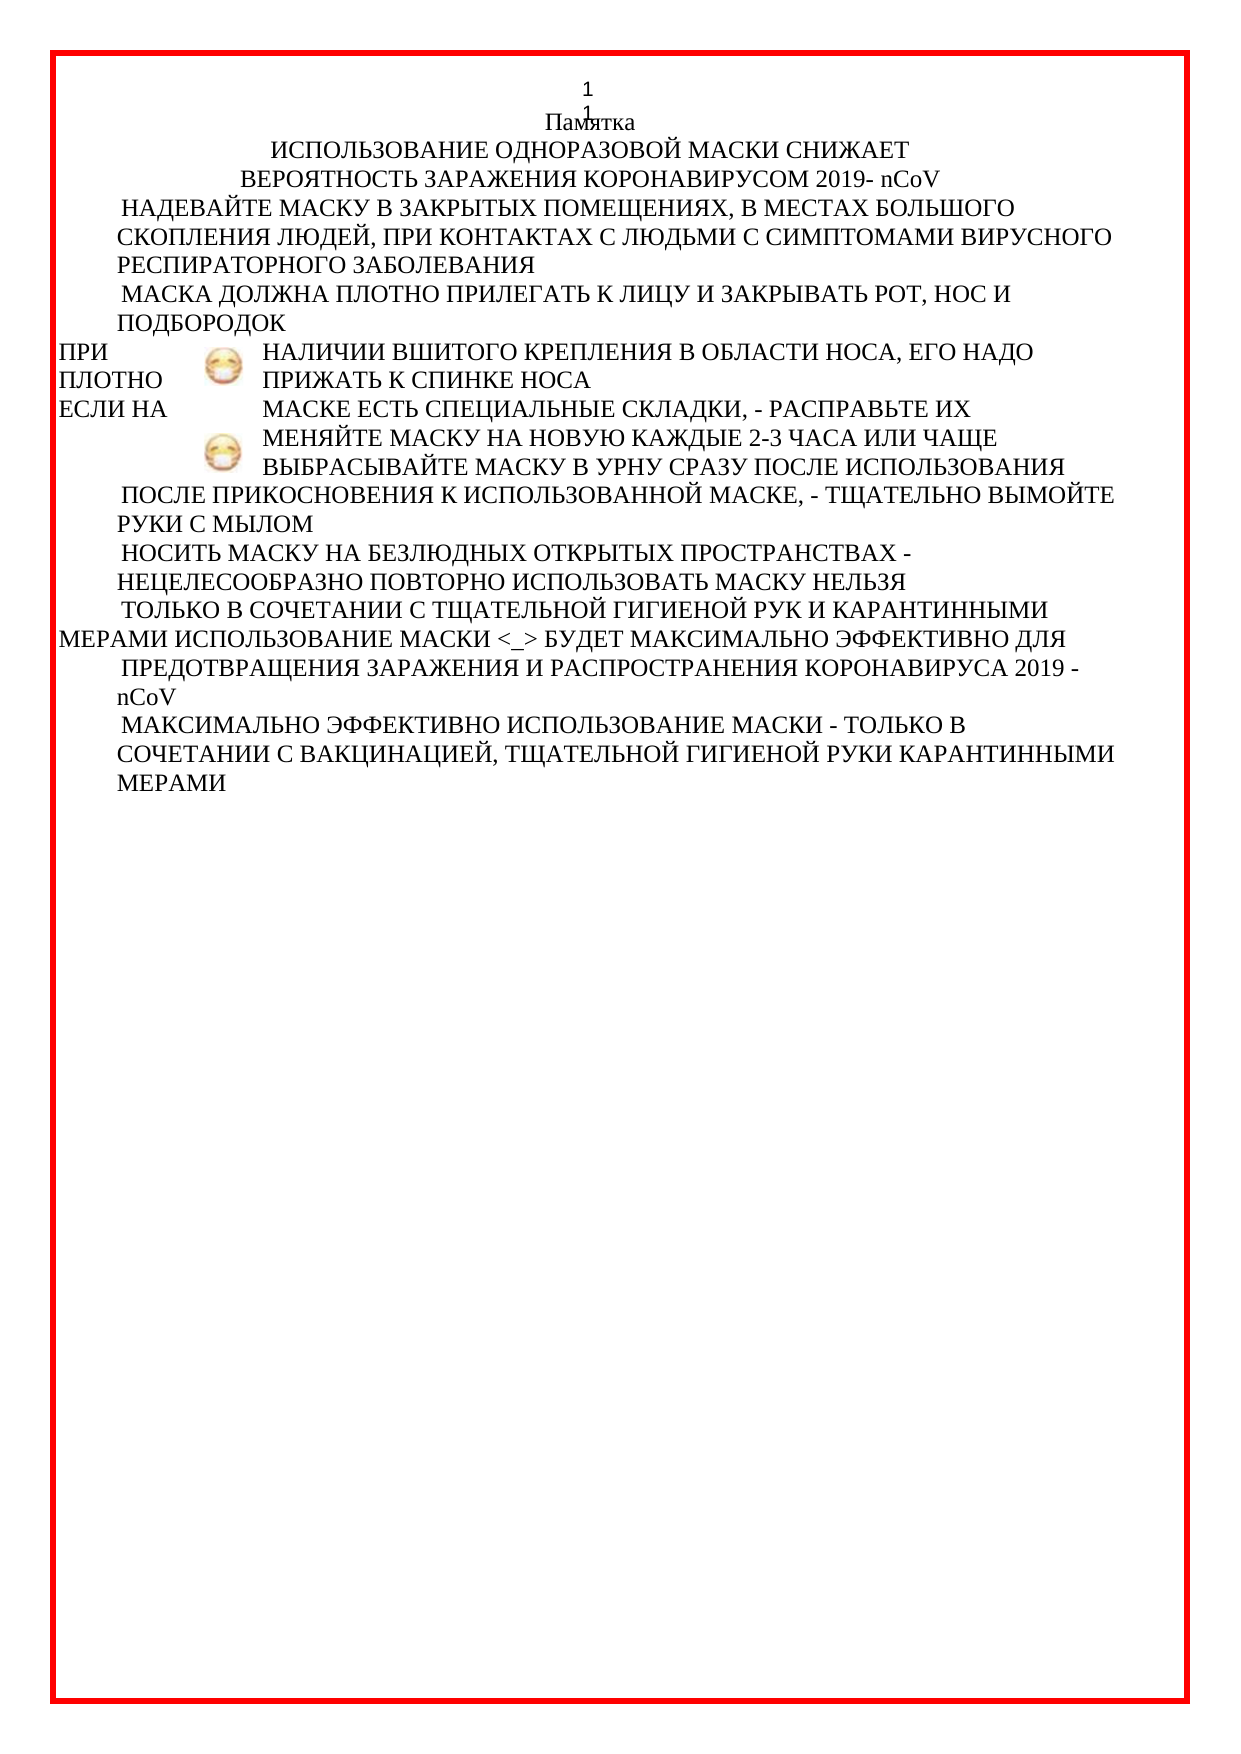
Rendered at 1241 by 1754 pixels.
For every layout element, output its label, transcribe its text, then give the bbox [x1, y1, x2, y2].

text ВЫБРАСЫВАЙТЕ МАСКУ В УРНУ СРАЗУ ПОСЛЕ ИСПОЛЬЗОВАНИЯ [117, 452, 1122, 481]
text ТОЛЬКО В СОЧЕТАНИИ С ТЩАТЕЛЬНОЙ ГИГИЕНОЙ РУК И КАРАНТИННЫМИ МЕРАМИ ИСПОЛЬЗОВАНИЕ МАСКИ <_> БУДЕТ МАКСИМАЛЬНО ЭФФЕКТИВНО ДЛЯ [58, 596, 1122, 653]
text ЕСЛИ НА МАСКЕ ЕСТЬ СПЕЦИАЛЬНЫЕ СКЛАДКИ, - РАСПРАВЬТЕ ИХ [58, 394, 1122, 423]
text ИСПОЛЬЗОВАНИЕ ОДНОРАЗОВОЙ МАСКИ СНИЖАЕТ ВЕРОЯТНОСТЬ ЗАРАЖЕНИЯ КОРОНАВИРУСОМ 2019- nCoV [58, 136, 1122, 193]
text НОСИТЬ МАСКУ НА БЕЗЛЮДНЫХ ОТКРЫТЫХ ПРОСТРАНСТВАХ - НЕЦЕЛЕСООБРАЗНО ПОВТОРНО ИСПОЛЬЗОВАТЬ МАСКУ НЕЛЬЗЯ [117, 538, 1122, 596]
text МАСКА ДОЛЖНА ПЛОТНО ПРИЛЕГАТЬ К ЛИЦУ И ЗАКРЫВАТЬ РОТ, НОС И ПОДБОРОДОК [117, 279, 1122, 337]
text МЕНЯЙТЕ МАСКУ НА НОВУЮ КАЖДЫЕ 2-3 ЧАСА ИЛИ ЧАЩЕ [117, 423, 1122, 452]
text ПОСЛЕ ПРИКОСНОВЕНИЯ К ИСПОЛЬЗОВАННОЙ МАСКЕ, - ТЩАТЕЛЬНО ВЫМОЙТЕ РУКИ С МЫЛОМ [117, 481, 1122, 538]
text МАКСИМАЛЬНО ЭФФЕКТИВНО ИСПОЛЬЗОВАНИЕ МАСКИ - ТОЛЬКО В СОЧЕТАНИИ С ВАКЦИНАЦИЕЙ, ТЩАТЕЛЬНОЙ ГИГИЕНОЙ РУКИ КАРАНТИННЫМИ МЕРАМИ [117, 711, 1122, 797]
text Памятка [58, 107, 1122, 136]
text НАДЕВАЙТЕ МАСКУ В ЗАКРЫТЫХ ПОМЕЩЕНИЯХ, В МЕСТАХ БОЛЬШОГО СКОПЛЕНИЯ ЛЮДЕЙ, ПРИ КОНТАКТАХ С ЛЮДЬМИ С СИМПТОМАМИ ВИРУСНОГО РЕСПИРАТОРНОГО ЗАБОЛЕВАНИЯ [117, 193, 1122, 279]
picture [204, 347, 244, 386]
picture [203, 433, 243, 473]
text ПРЕДОТВРАЩЕНИЯ ЗАРАЖЕНИЯ И РАСПРОСТРАНЕНИЯ КОРОНАВИРУСА 2019 - nCoV [117, 653, 1122, 711]
text ПРИ НАЛИЧИИ ВШИТОГО КРЕПЛЕНИЯ В ОБЛАСТИ НОСА, ЕГО НАДО ПЛОТНО ПРИЖАТЬ К СПИНКЕ НОСА [58, 337, 1122, 394]
